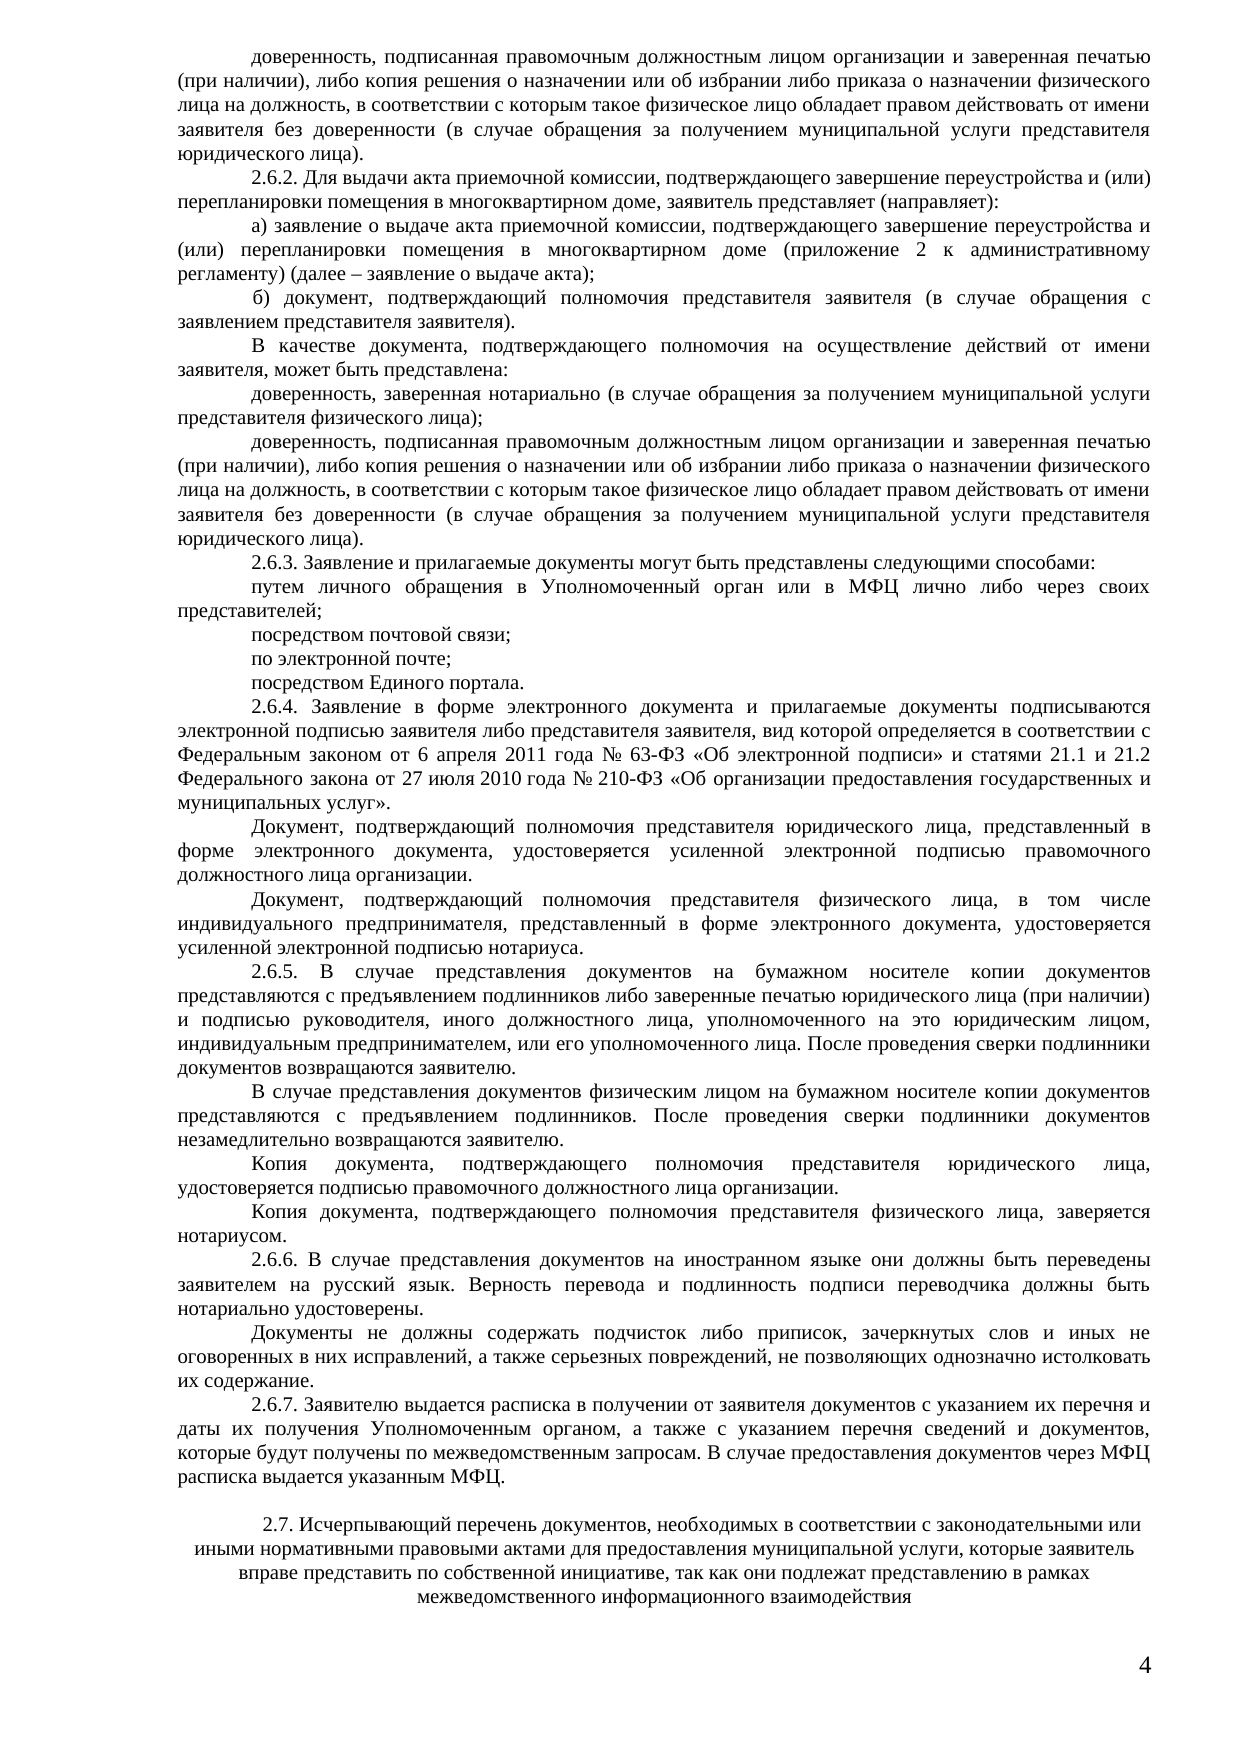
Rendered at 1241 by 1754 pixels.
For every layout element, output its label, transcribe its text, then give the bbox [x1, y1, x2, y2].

text Документ, подтверждающий полномочия представителя физического лица, в том числе индивидуального предпринимателя, представленный в форме электронного документа, удостоверяется усиленной электронной подписью нотариуса. [177, 886, 1152, 959]
text путем личного обращения в Уполномоченный орган или в МФЦ лично либо через своих представителей; [177, 574, 1152, 622]
text доверенность, подписанная правомочным должностным лицом организации и заверенная печатью (при наличии), либо копия решения о назначении или об избрании либо приказа о назначении физического лица на должность, в соответствии с которым такое физическое лицо обладает правом действовать от имени заявителя без доверенности (в случае обращения за получением муниципальной услуги представителя юридического лица). [177, 429, 1152, 549]
text В случае представления документов физическим лицом на бумажном носителе копии документов представляются с предъявлением подлинников. После проведения сверки подлинники документов незамедлительно возвращаются заявителю. [177, 1079, 1152, 1151]
text 2.6.2. Для выдачи акта приемочной комиссии, подтверждающего завершение переустройства и (или) перепланировки помещения в многоквартирном доме, заявитель представляет (направляет): [177, 164, 1152, 213]
text доверенность, подписанная правомочным должностным лицом организации и заверенная печатью (при наличии), либо копия решения о назначении или об избрании либо приказа о назначении физического лица на должность, в соответствии с которым такое физическое лицо обладает правом действовать от имени заявителя без доверенности (в случае обращения за получением муниципальной услуги представителя юридического лица). [177, 44, 1152, 164]
text доверенность, заверенная нотариально (в случае обращения за получением муниципальной услуги представителя физического лица); [177, 381, 1152, 429]
text Документ, подтверждающий полномочия представителя юридического лица, представленный в форме электронного документа, удостоверяется усиленной электронной подписью правомочного должностного лица организации. [177, 814, 1152, 886]
text В качестве документа, подтверждающего полномочия на осуществление действий от имени заявителя, может быть представлена: [177, 333, 1152, 381]
text 2.6.6. В случае представления документов на иностранном языке они должны быть переведены заявителем на русский язык. Верность перевода и подлинность подписи переводчика должны быть нотариально удостоверены. [177, 1247, 1152, 1319]
text Копия документа, подтверждающего полномочия представителя физического лица, заверяется нотариусом. [177, 1199, 1152, 1247]
text Копия документа, подтверждающего полномочия представителя юридического лица, удостоверяется подписью правомочного должностного лица организации. [177, 1151, 1152, 1199]
text посредством почтовой связи; [177, 622, 1152, 646]
text по электронной почте; [177, 646, 1152, 670]
text 2.6.3. Заявление и прилагаемые документы могут быть представлены следующими способами: [177, 549, 1152, 574]
text б) документ, подтверждающий полномочия представителя заявителя (в случае обращения с заявлением представителя заявителя). [177, 285, 1152, 333]
text 2.7. Исчерпывающий перечень документов, необходимых в соответствии с законодательными или иными нормативными правовыми актами для предоставления муниципальной услуги, которые заявитель вправе представить по собственной инициативе, так как они подлежат представлению в рамках межведомственного информационного взаимодействия [177, 1512, 1152, 1608]
text Документы не должны содержать подчисток либо приписок, зачеркнутых слов и иных не оговоренных в них исправлений, а также серьезных повреждений, не позволяющих однозначно истолковать их содержание. [177, 1319, 1152, 1392]
text 2.6.4. Заявление в форме электронного документа и прилагаемые документы подписываются электронной подписью заявителя либо представителя заявителя, вид которой определяется в соответствии с Федеральным законом от 6 апреля 2011 года № 63-ФЗ «Об электронной подписи» и статями 21.1 и 21.2 Федерального закона от 27 июля 2010 года № 210-ФЗ «Об организации предоставления государственных и муниципальных услуг». [177, 694, 1152, 814]
text 2.6.7. Заявителю выдается расписка в получении от заявителя документов с указанием их перечня и даты их получения Уполномоченным органом, а также с указанием перечня сведений и документов, которые будут получены по межведомственным запросам. В случае предоставления документов через МФЦ расписка выдается указанным МФЦ. [177, 1392, 1152, 1488]
text посредством Единого портала. [177, 670, 1152, 694]
text а) заявление о выдаче акта приемочной комиссии, подтверждающего завершение переустройства и (или) перепланировки помещения в многоквартирном доме (приложение 2 к административному регламенту) (далее – заявление о выдаче акта); [177, 213, 1152, 285]
text 2.6.5. В случае представления документов на бумажном носителе копии документов представляются с предъявлением подлинников либо заверенные печатью юридического лица (при наличии) и подписью руководителя, иного должностного лица, уполномоченного на это юридическим лицом, индивидуальным предпринимателем, или его уполномоченного лица. После проведения сверки подлинники документов возвращаются заявителю. [177, 959, 1152, 1079]
